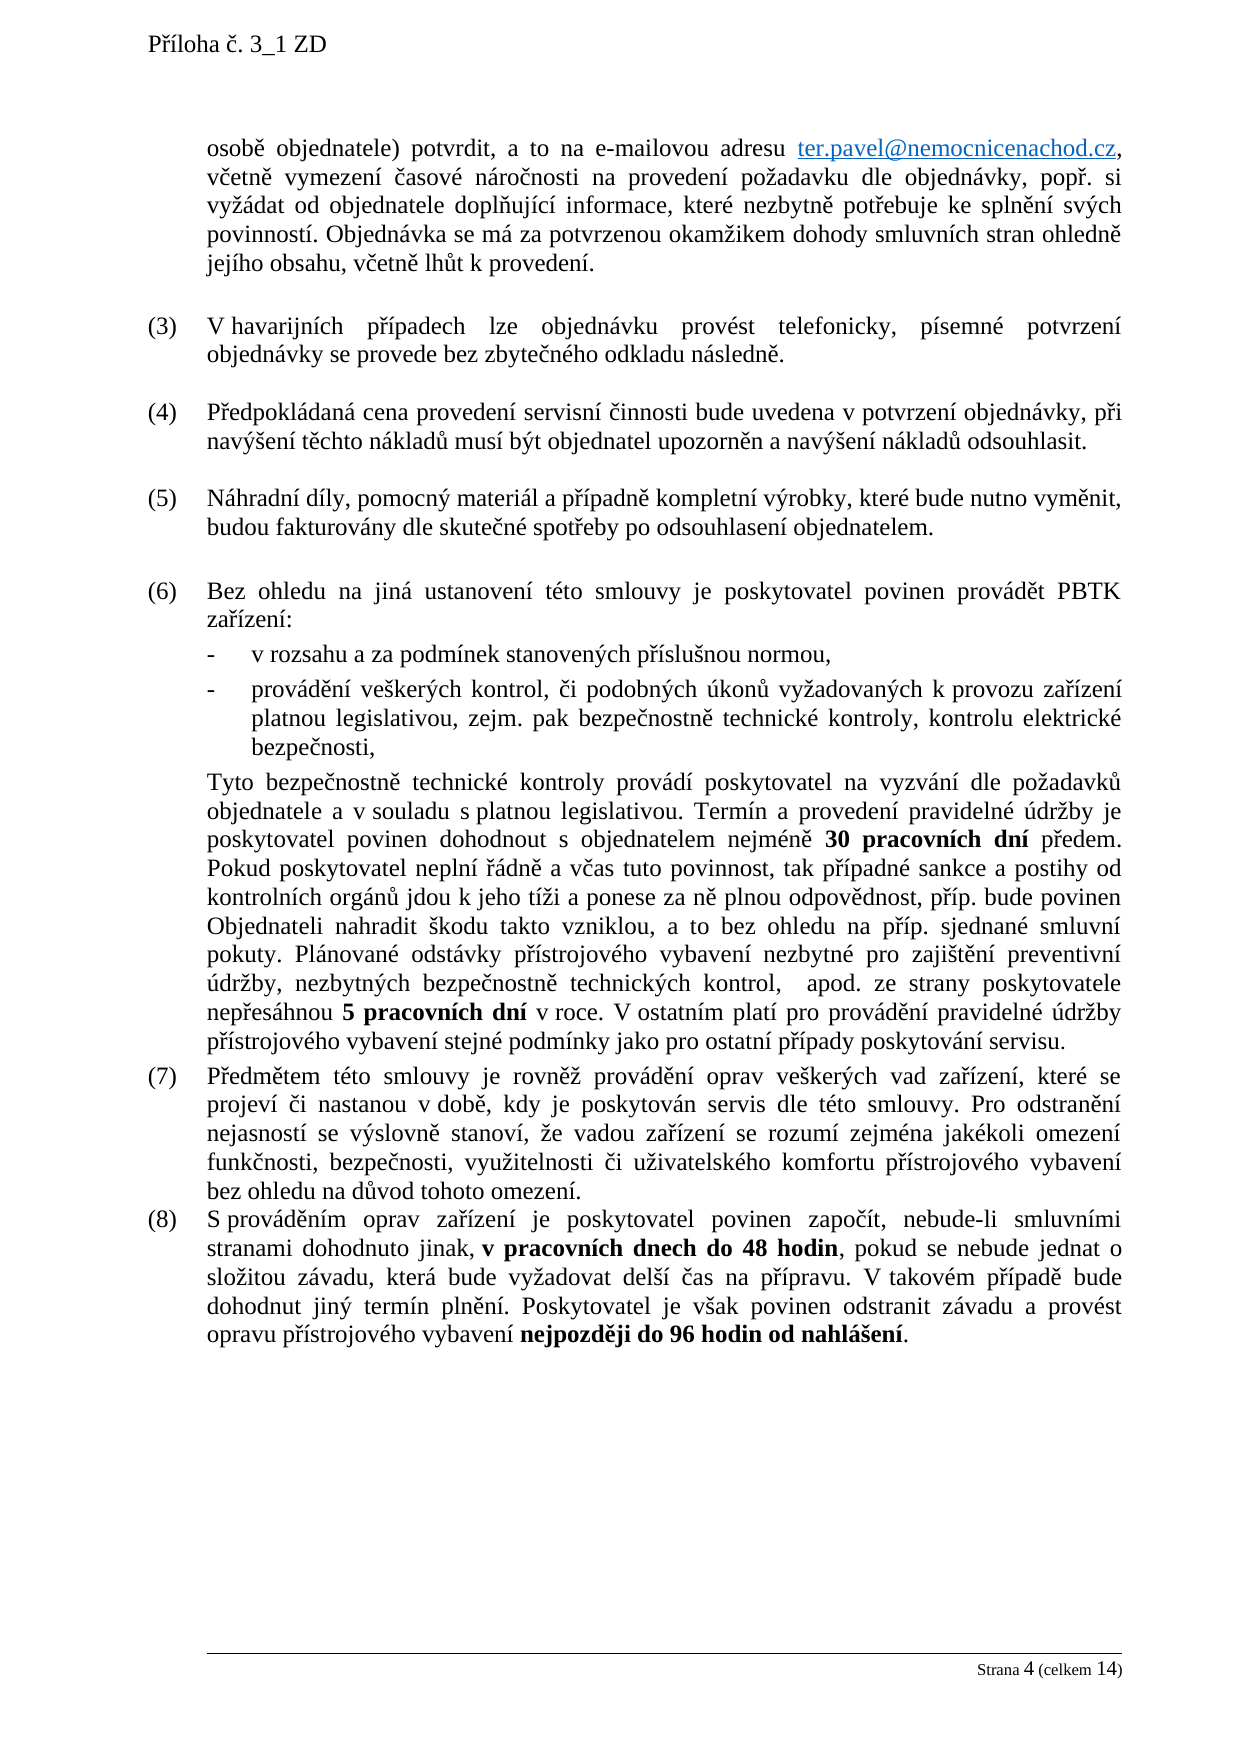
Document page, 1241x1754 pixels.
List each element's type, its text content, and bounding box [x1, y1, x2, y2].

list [148, 133, 1122, 277]
list Náhradní díly, pomocný materiál a případně kompletní výrobky, které bude nutno vyměnit, budou fakturovány dle skutečné spotřeby po odsouhlasení objednatelem. [148, 483, 1122, 541]
list Předpokládaná cena provedení servisní činnosti bude uvedena v potvrzení objednávky, při navýšení těchto nákladů musí být objednatel upozorněn a navýšení nákladů odsouhlasit. [148, 397, 1122, 454]
list S prováděním oprav zařízení je poskytovatel povinen započít, nebude-li smluvními stranami dohodnuto jinak, v pracovních dnech do 48 hodin, pokud se nebude jednat o složitou závadu, která bude vyžadovat delší čas na přípravu. V takovém případě bude dohodnut jiný termín plnění. Poskytovatel je však povinen odstranit závadu a provést opravu přístrojového vybavení nejpozději do 96 hodin od nahlášení. [148, 1204, 1122, 1348]
list V havarijních případech lze objednávku provést telefonicky, písemné potvrzení objednávky se provede bez zbytečného odkladu následně. [148, 311, 1122, 368]
subtitle Bez ohledu na jiná ustanovení této smlouvy je poskytovatel povinen provádět PBTK zařízení: [148, 576, 1122, 633]
subtitle Tyto bezpečnostně technické kontroly provádí poskytovatel na vyzvání dle požadavků objednatele a v souladu s platnou legislativou. Termín a provedení pravidelné údržby je poskytovatel povinen dohodnout s objednatelem nejméně 30 pracovních dní předem. Pokud poskytovatel neplní řádně a včas tuto povinnost, tak případné sankce a postihy od kontrolních orgánů jdou k jeho tíži a ponese za ně plnou odpovědnost, příp. bude povinen Objednateli nahradit škodu takto vzniklou, a to bez ohledu na příp. sjednané smluvní pokuty. Plánované odstávky přístrojového vybavení nezbytné pro zajištění preventivní údržby, nezbytných bezpečnostně technických kontrol, apod. ze strany poskytovatele nepřesáhnou 5 pracovních dní v roce. V ostatním platí pro provádění pravidelné údržby přístrojového vybavení stejné podmínky jako pro ostatní případy poskytování servisu. [207, 767, 1122, 1054]
subtitle Předmětem této smlouvy je rovněž provádění oprav veškerých vad zařízení, které se projeví či nastanou v době, kdy je poskytován servis dle této smlouvy. Pro odstranění nejasností se výslovně stanoví, že vadou zařízení se rozumí zejména jakékoli omezení funkčnosti, bezpečnosti, využitelnosti či uživatelského komfortu přístrojového vybavení bez ohledu na důvod tohoto omezení. [148, 1061, 1122, 1204]
subtitle provádění veškerých kontrol, či podobných úkonů vyžadovaných k provozu zařízení platnou legislativou, zejm. pak bezpečnostně technické kontroly, kontrolu elektrické bezpečnosti, [207, 674, 1122, 761]
subtitle v rozsahu a za podmínek stanovených příslušnou normou, [207, 639, 1122, 668]
